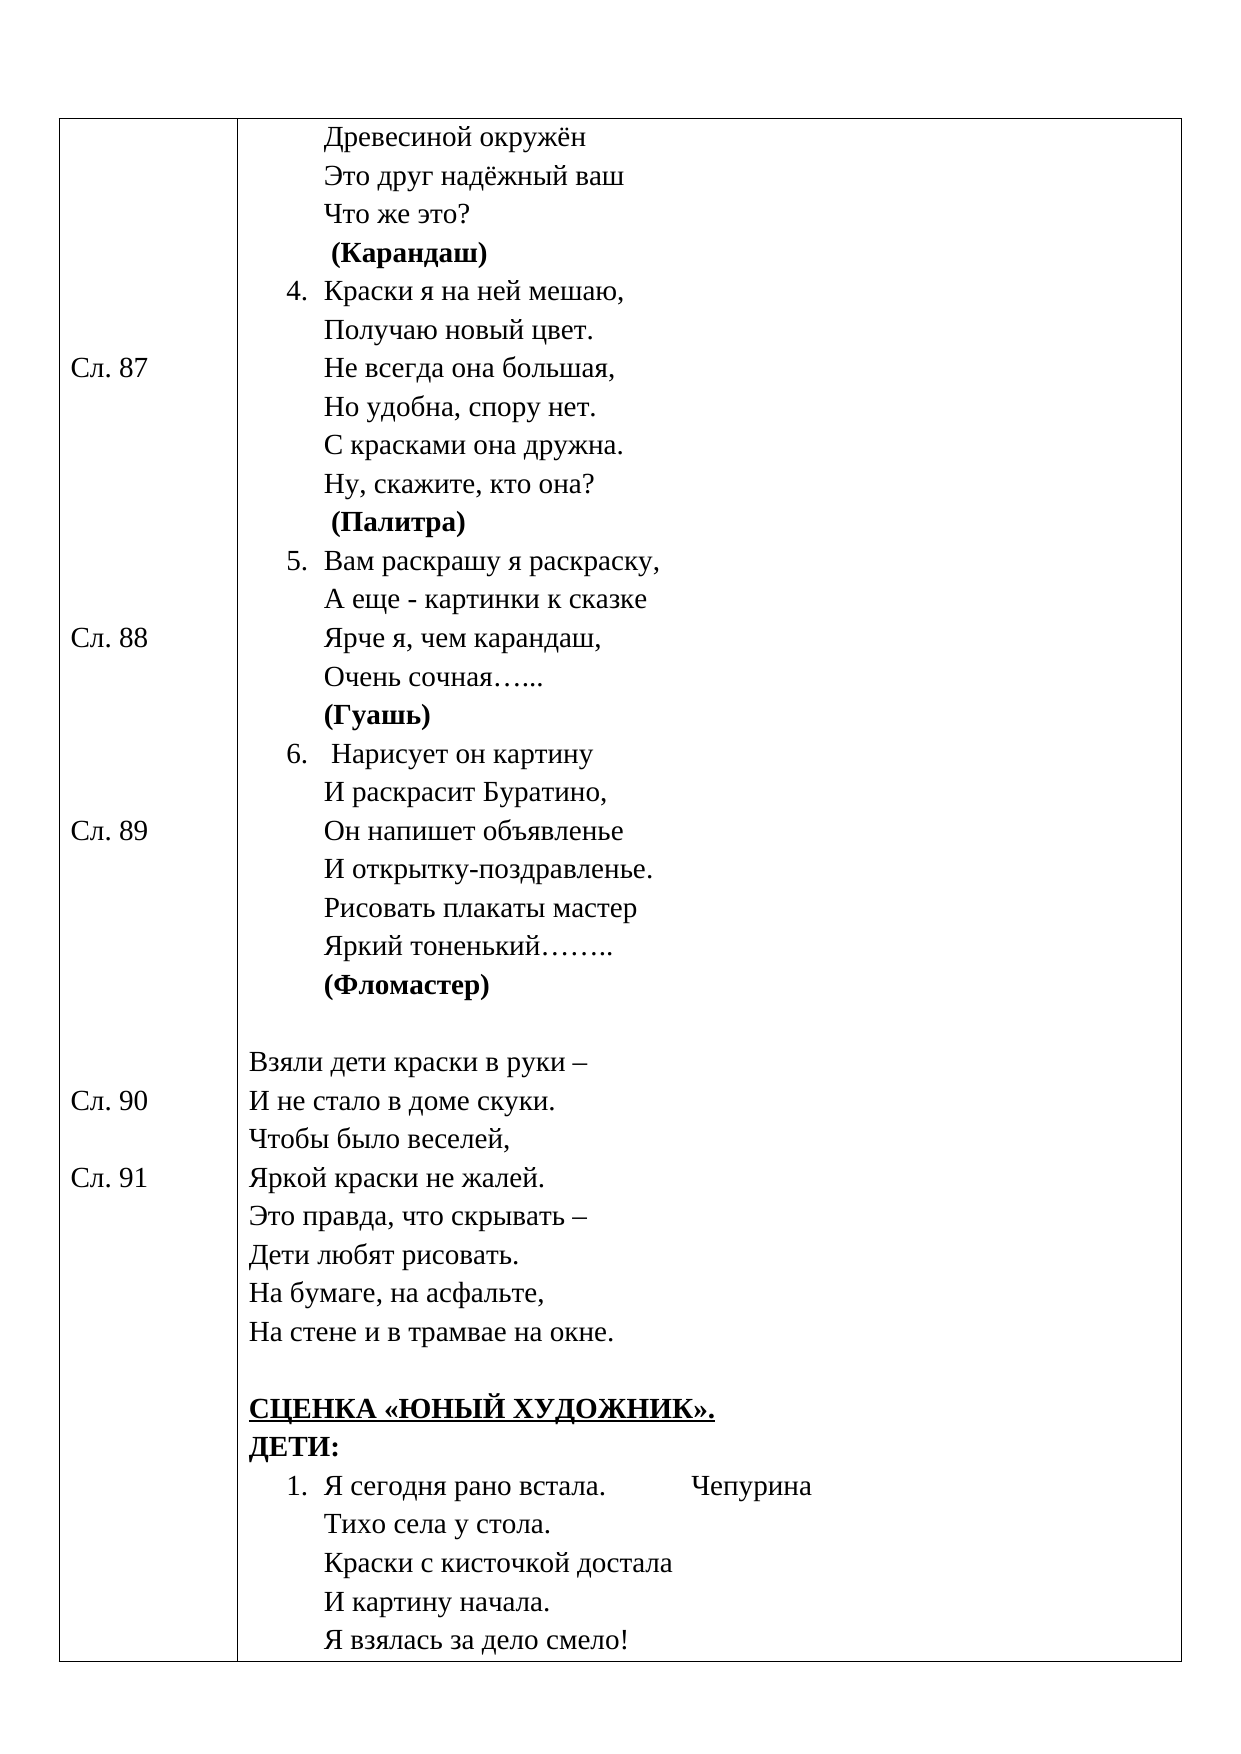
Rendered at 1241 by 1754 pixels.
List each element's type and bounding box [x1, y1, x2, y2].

table_header [238, 119, 1181, 1661]
table_header [60, 119, 237, 1661]
